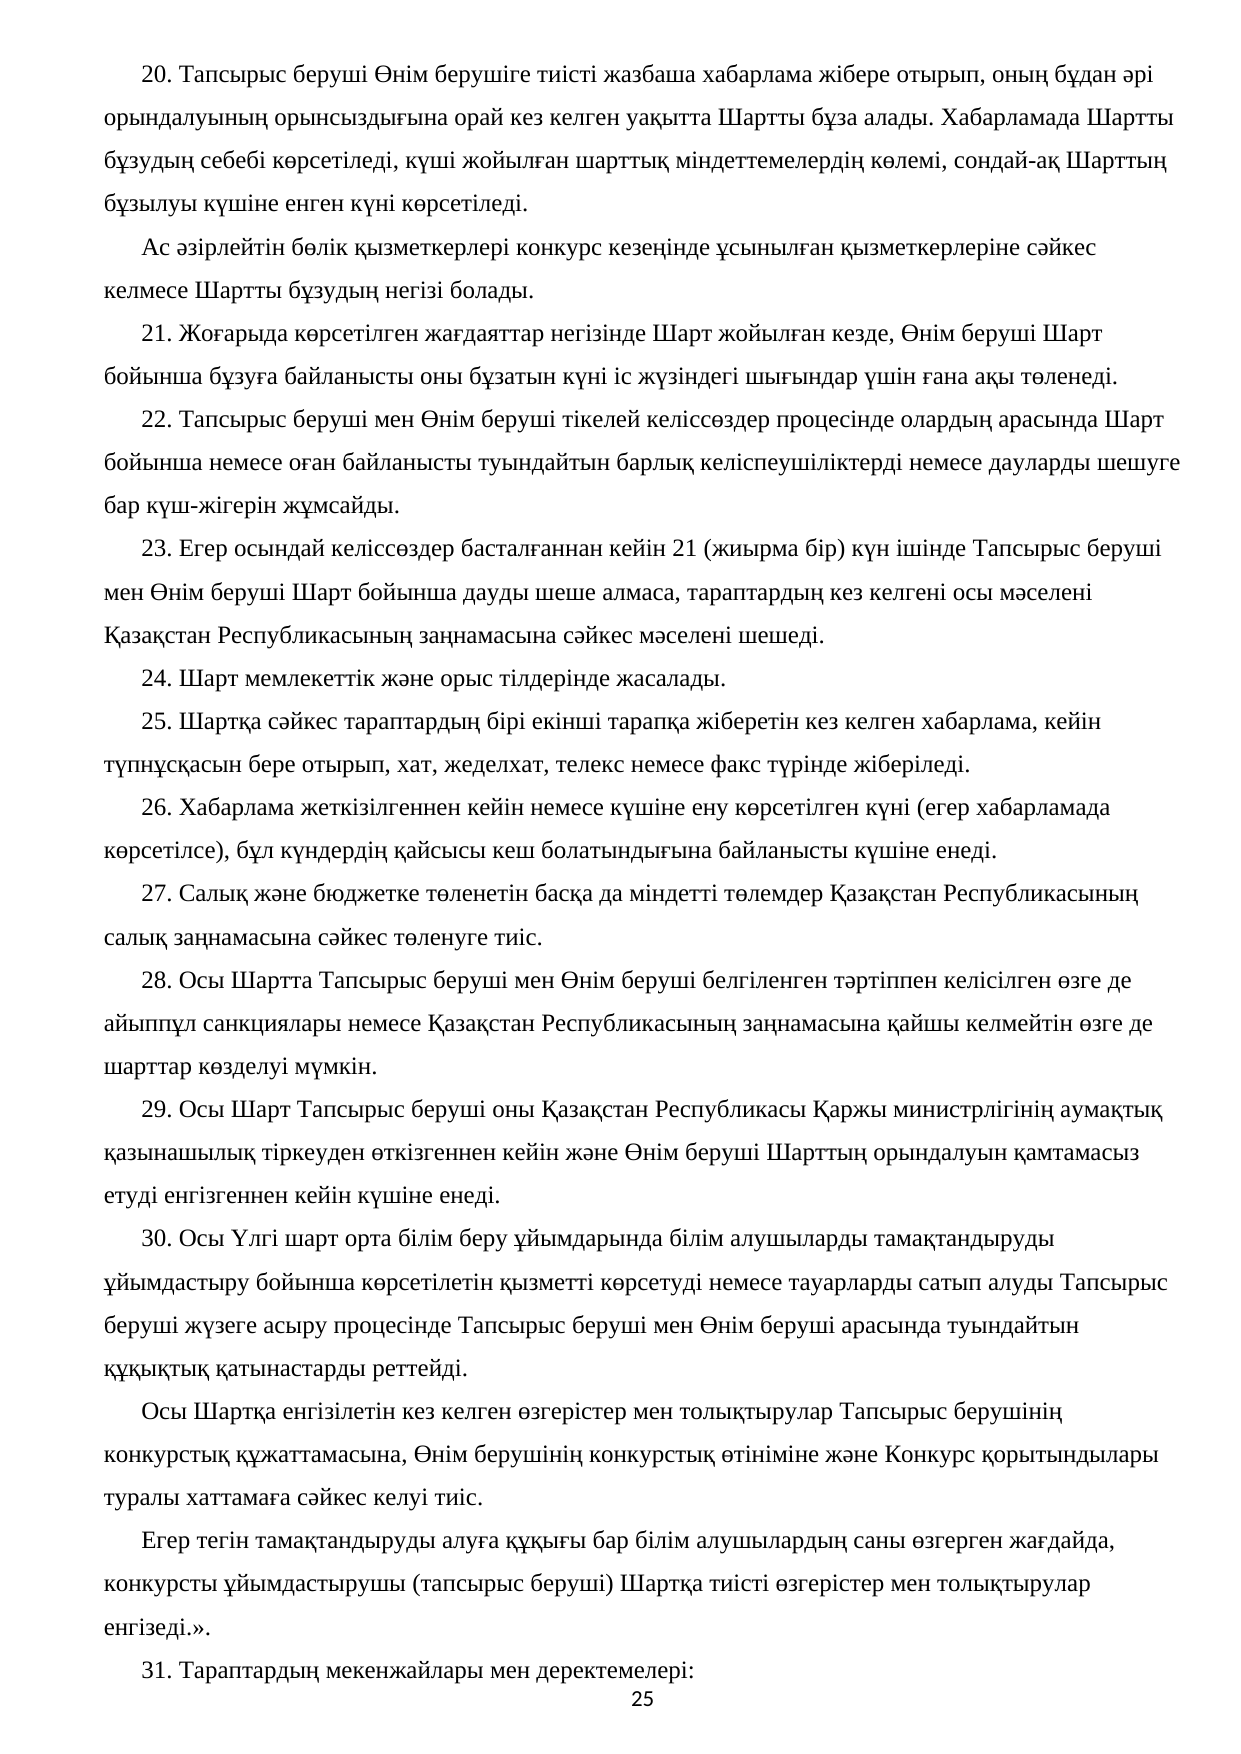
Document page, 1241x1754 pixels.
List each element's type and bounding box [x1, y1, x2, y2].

text [103, 59, 1181, 1683]
